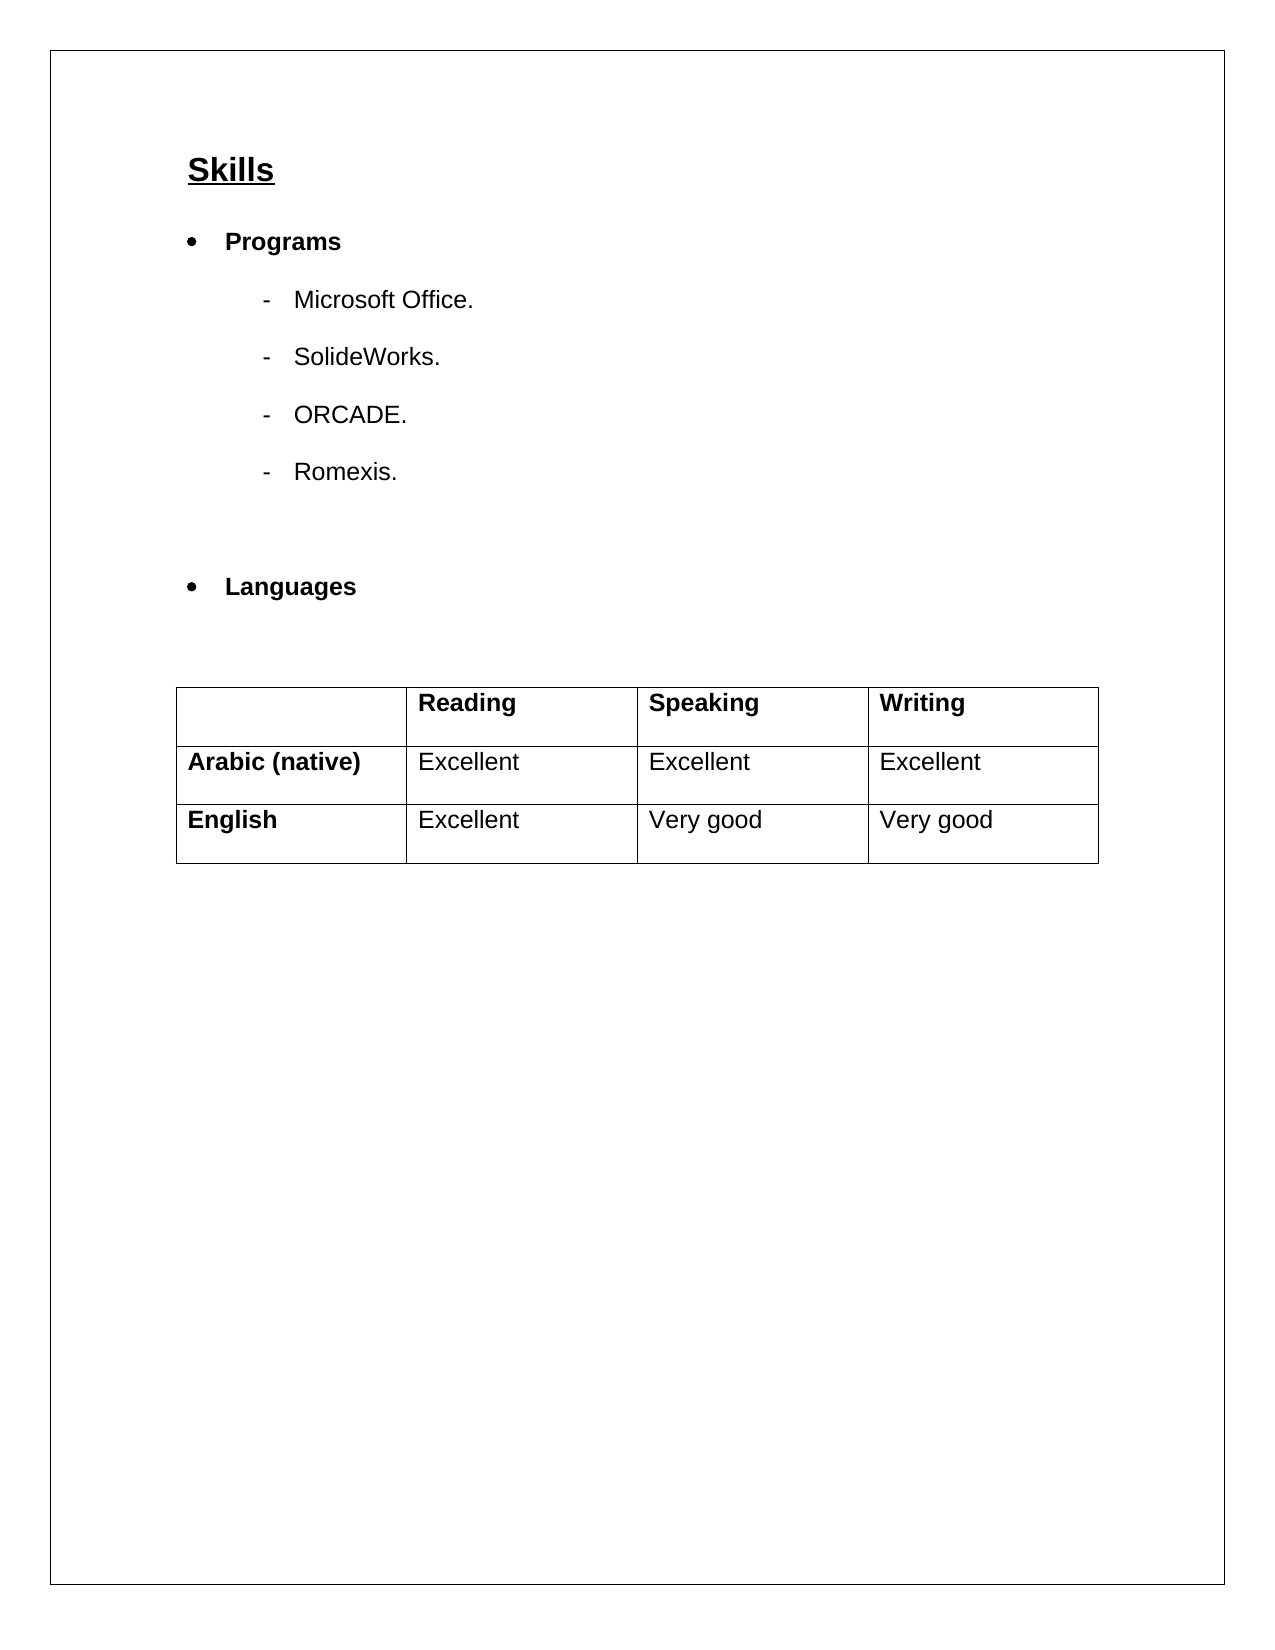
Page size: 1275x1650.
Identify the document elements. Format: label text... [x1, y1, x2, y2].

table_header [177, 688, 406, 746]
table_cell English [177, 805, 406, 863]
list Languages [187, 572, 1088, 601]
table_cell Excellent [638, 747, 868, 804]
list ORCADE. [262, 399, 1088, 428]
list Microsoft Office. [262, 284, 1088, 313]
table_cell Very good [869, 805, 1098, 863]
table_cell Excellent [407, 747, 637, 804]
table_cell Excellent [407, 805, 637, 863]
table_header Reading [407, 688, 637, 746]
table_header Speaking [638, 688, 868, 746]
table_cell Very good [638, 805, 868, 863]
table_cell Arabic (native) [177, 747, 406, 804]
list SolideWorks. [262, 342, 1088, 371]
list Programs [187, 227, 1088, 256]
table_header Writing [869, 688, 1098, 746]
table_cell Excellent [869, 747, 1098, 804]
text Skills [187, 150, 1088, 188]
list Romexis. [262, 457, 1088, 486]
